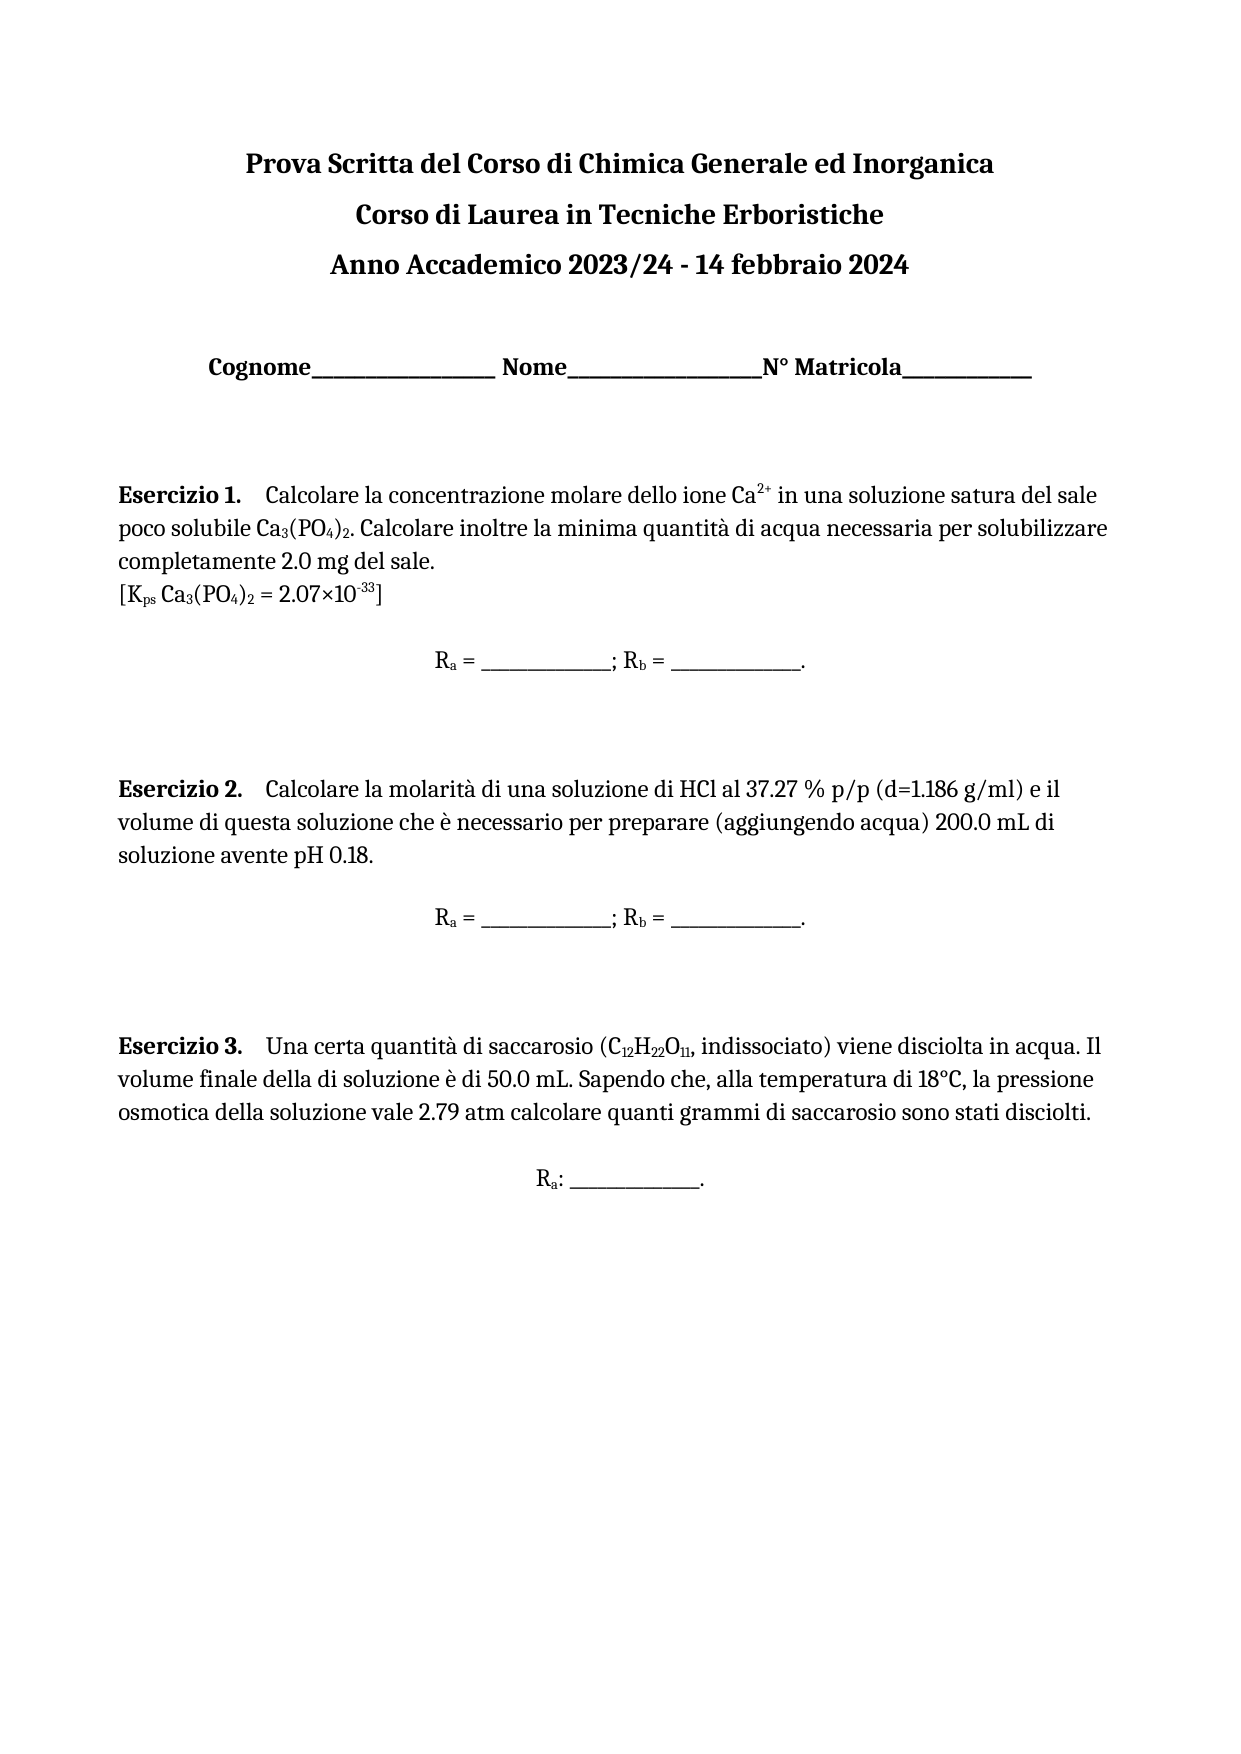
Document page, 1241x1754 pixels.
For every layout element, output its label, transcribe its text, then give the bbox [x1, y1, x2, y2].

subtitle Cognome_________________ Nome__________________N° Matricola____________ [118, 349, 1122, 382]
text Corso di Laurea in Tecniche Erboristiche [118, 198, 1122, 231]
text Esercizio 3. Una certa quantità di saccarosio (C12H22O11, indissociato) viene disciolta in acqua. Il volume finale della di soluzione è di 50.0 mL. Sapendo che, alla temperatura di 18°C, la pressione osmotica della soluzione vale 2.79 atm calcolare quanti grammi di saccarosio sono stati disciolti. [118, 1032, 1122, 1127]
text Ra = ______________; Rb = ______________. [118, 646, 1122, 674]
subtitle Prova Scritta del Corso di Chimica Generale ed Inorganica [118, 148, 1122, 181]
text Esercizio 1. Calcolare la concentrazione molare dello ione Ca2+ in una soluzione satura del sale poco solubile Ca3(PO4)2. Calcolare inoltre la minima quantità di acqua necessaria per solubilizzare completamente 2.0 mg del sale. [118, 481, 1122, 575]
text [Kps Ca3(PO4)2 = 2.07×10-33] [118, 580, 1122, 608]
text Anno Accademico 2023/24 - 14 febbraio 2024 [118, 248, 1122, 282]
text Ra = ______________; Rb = ______________. [118, 903, 1122, 932]
text Esercizio 2. Calcolare la molarità di una soluzione di HCl al 37.27 % p/p (d=1.186 g/ml) e il volume di questa soluzione che è necessario per preparare (aggiungendo acqua) 200.0 mL di soluzione avente pH 0.18. [118, 775, 1122, 870]
text Ra: ______________. [118, 1164, 1122, 1193]
